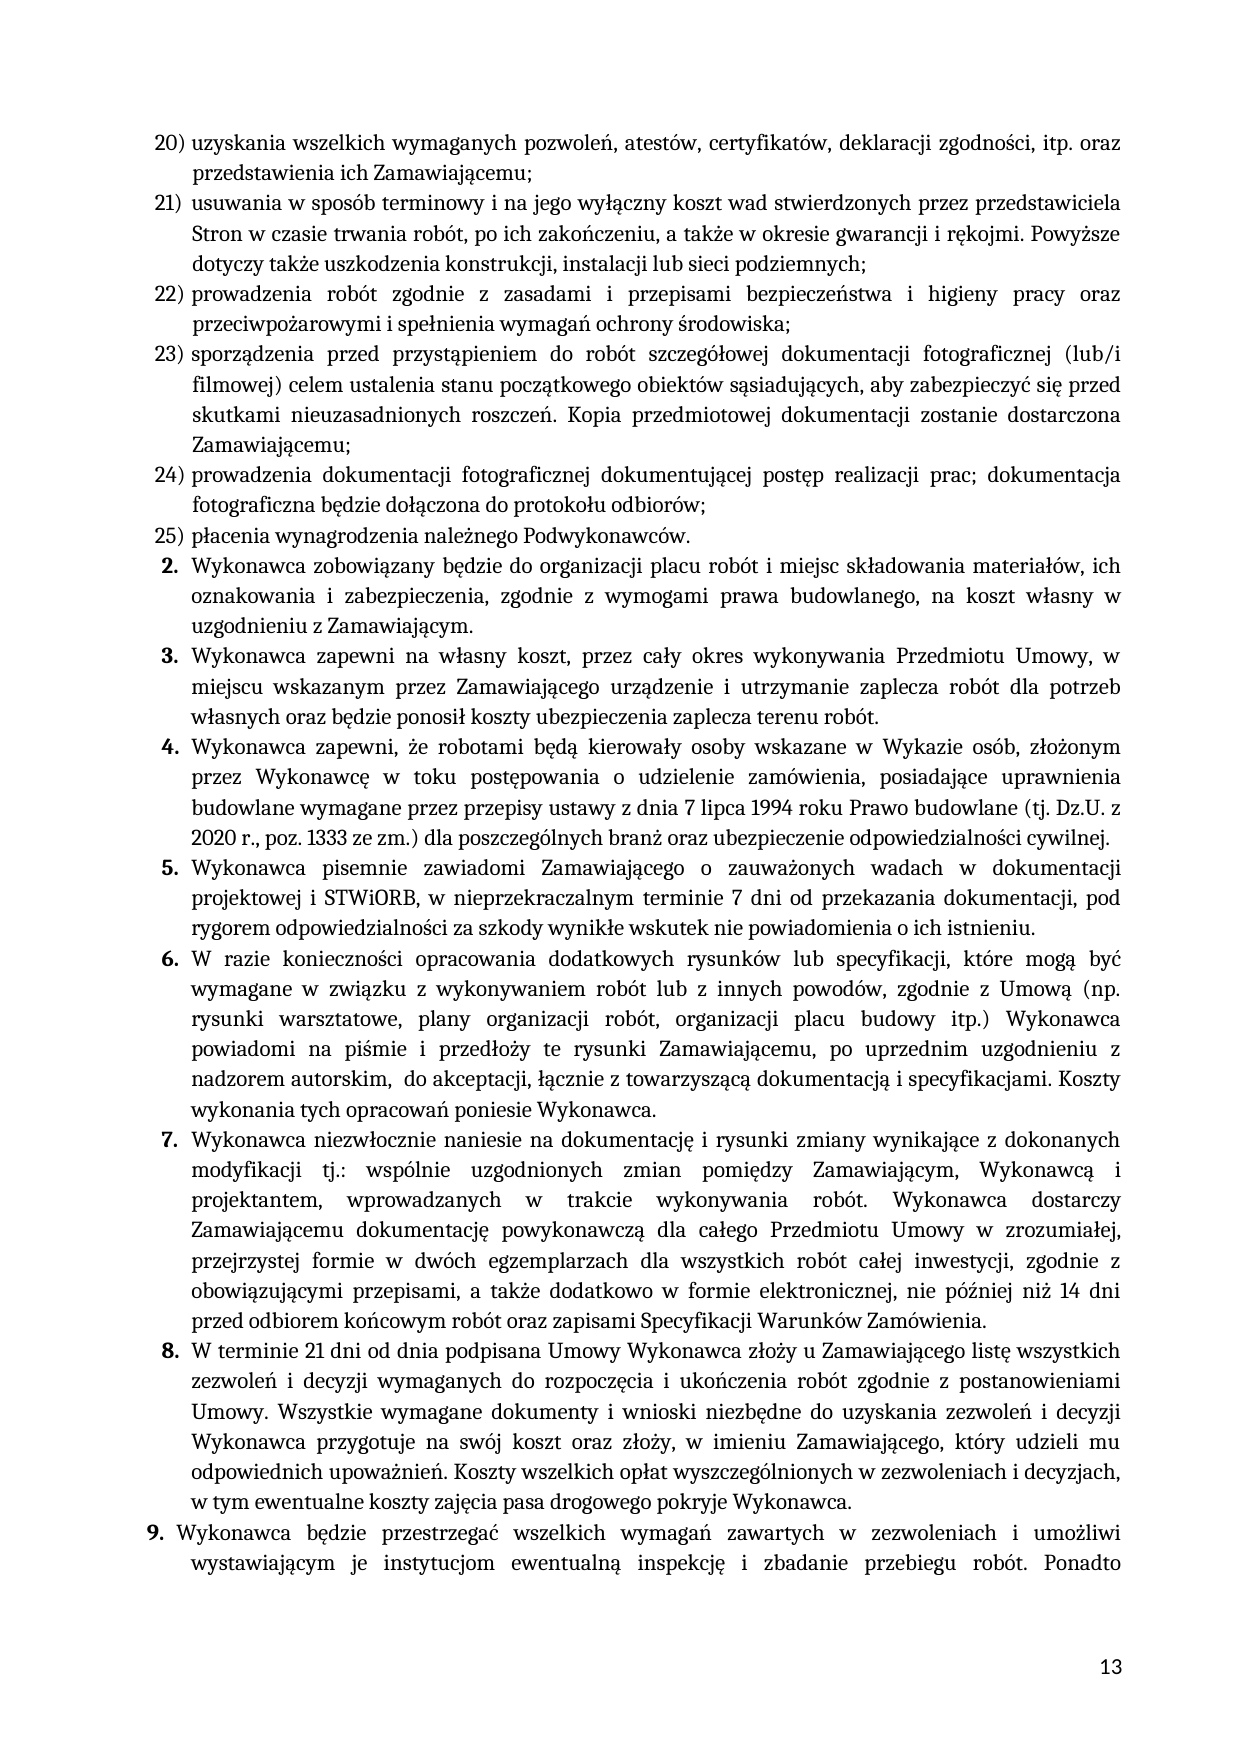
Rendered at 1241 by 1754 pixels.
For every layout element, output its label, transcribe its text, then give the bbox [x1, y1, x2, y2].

list Wykonawca zobowiązany będzie do organizacji placu robót i miejsc składowania materiałów, ich oznakowania i zabezpieczenia, zgodnie z wymogami prawa budowlanego, na koszt własny w uzgodnieniu z Zamawiającym. [161, 553, 1122, 639]
list usuwania w sposób terminowy i na jego wyłączny koszt wad stwierdzonych przez przedstawiciela Stron w czasie trwania robót, po ich zakończeniu, a także w okresie gwarancji i rękojmi. Powyższe dotyczy także uszkodzenia konstrukcji, instalacji lub sieci podziemnych; [154, 190, 1122, 277]
list Wykonawca niezwłocznie naniesie na dokumentację i rysunki zmiany wynikające z dokonanych modyfikacji tj.: wspólnie uzgodnionych zmian pomiędzy Zamawiającym, Wykonawcą i projektantem, wprowadzanych w trakcie wykonywania robót. Wykonawca dostarczy Zamawiającemu dokumentację powykonawczą dla całego Przedmiotu Umowy w zrozumiałej, przejrzystej formie w dwóch egzemplarzach dla wszystkich robót całej inwestycji, zgodnie z obowiązującymi przepisami, a także dodatkowo w formie elektronicznej, nie później niż 14 dni przed odbiorem końcowym robót oraz zapisami Specyfikacji Warunków Zamówienia. [161, 1127, 1122, 1334]
list W razie konieczności opracowania dodatkowych rysunków lub specyfikacji, które mogą być wymagane w związku z wykonywaniem robót lub z innych powodów, zgodnie z Umową (np. rysunki warsztatowe, plany organizacji robót, organizacji placu budowy itp.) Wykonawca powiadomi na piśmie i przedłoży te rysunki Zamawiającemu, po uprzednim uzgodnieniu z nadzorem autorskim, do akceptacji, łącznie z towarzyszącą dokumentacją i specyfikacjami. Koszty wykonania tych opracowań poniesie Wykonawca. [161, 945, 1122, 1123]
list prowadzenia dokumentacji fotograficznej dokumentującej postęp realizacji prac; dokumentacja fotograficzna będzie dołączona do protokołu odbiorów; [154, 462, 1122, 519]
list uzyskania wszelkich wymaganych pozwoleń, atestów, certyfikatów, deklaracji zgodności, itp. oraz przedstawienia ich Zamawiającemu; [154, 130, 1122, 186]
list sporządzenia przed przystąpieniem do robót szczegółowej dokumentacji fotograficznej (lub/i filmowej) celem ustalenia stanu początkowego obiektów sąsiadujących, aby zabezpieczyć się przed skutkami nieuzasadnionych roszczeń. Kopia przedmiotowej dokumentacji zostanie dostarczona Zamawiającemu; [154, 341, 1122, 458]
list prowadzenia robót zgodnie z zasadami i przepisami bezpieczeństwa i higieny pracy oraz przeciwpożarowymi i spełnienia wymagań ochrony środowiska; [154, 281, 1122, 337]
list Wykonawca zapewni na własny koszt, przez cały okres wykonywania Przedmiotu Umowy, w miejscu wskazanym przez Zamawiającego urządzenie i utrzymanie zaplecza robót dla potrzeb własnych oraz będzie ponosił koszty ubezpieczenia zaplecza terenu robót. [161, 643, 1122, 730]
list W terminie 21 dni od dnia podpisana Umowy Wykonawca złoży u Zamawiającego listę wszystkich zezwoleń i decyzji wymaganych do rozpoczęcia i ukończenia robót zgodnie z postanowieniami Umowy. Wszystkie wymagane dokumenty i wnioski niezbędne do uzyskania zezwoleń i decyzji Wykonawca przygotuje na swój koszt oraz złoży, w imieniu Zamawiającego, który udzieli mu odpowiednich upoważnień. Koszty wszelkich opłat wyszczególnionych w zezwoleniach i decyzjach, w tym ewentualne koszty zajęcia pasa drogowego pokryje Wykonawca. [161, 1338, 1122, 1516]
list Wykonawca pisemnie zawiadomi Zamawiającego o zauważonych wadach w dokumentacji projektowej i STWiORB, w nieprzekraczalnym terminie 7 dni od przekazania dokumentacji, pod rygorem odpowiedzialności za szkody wynikłe wskutek nie powiadomienia o ich istnieniu. [161, 855, 1122, 942]
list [147, 1519, 1122, 1576]
list płacenia wynagrodzenia należnego Podwykonawców. [154, 522, 1122, 549]
list Wykonawca zapewni, że robotami będą kierowały osoby wskazane w Wykazie osób, złożonym przez Wykonawcę w toku postępowania o udzielenie zamówienia, posiadające uprawnienia budowlane wymagane przez przepisy ustawy z dnia 7 lipca 1994 roku Prawo budowlane (tj. Dz.U. z 2020 r., poz. 1333 ze zm.) dla poszczególnych branż oraz ubezpieczenie odpowiedzialności cywilnej. [161, 734, 1122, 851]
